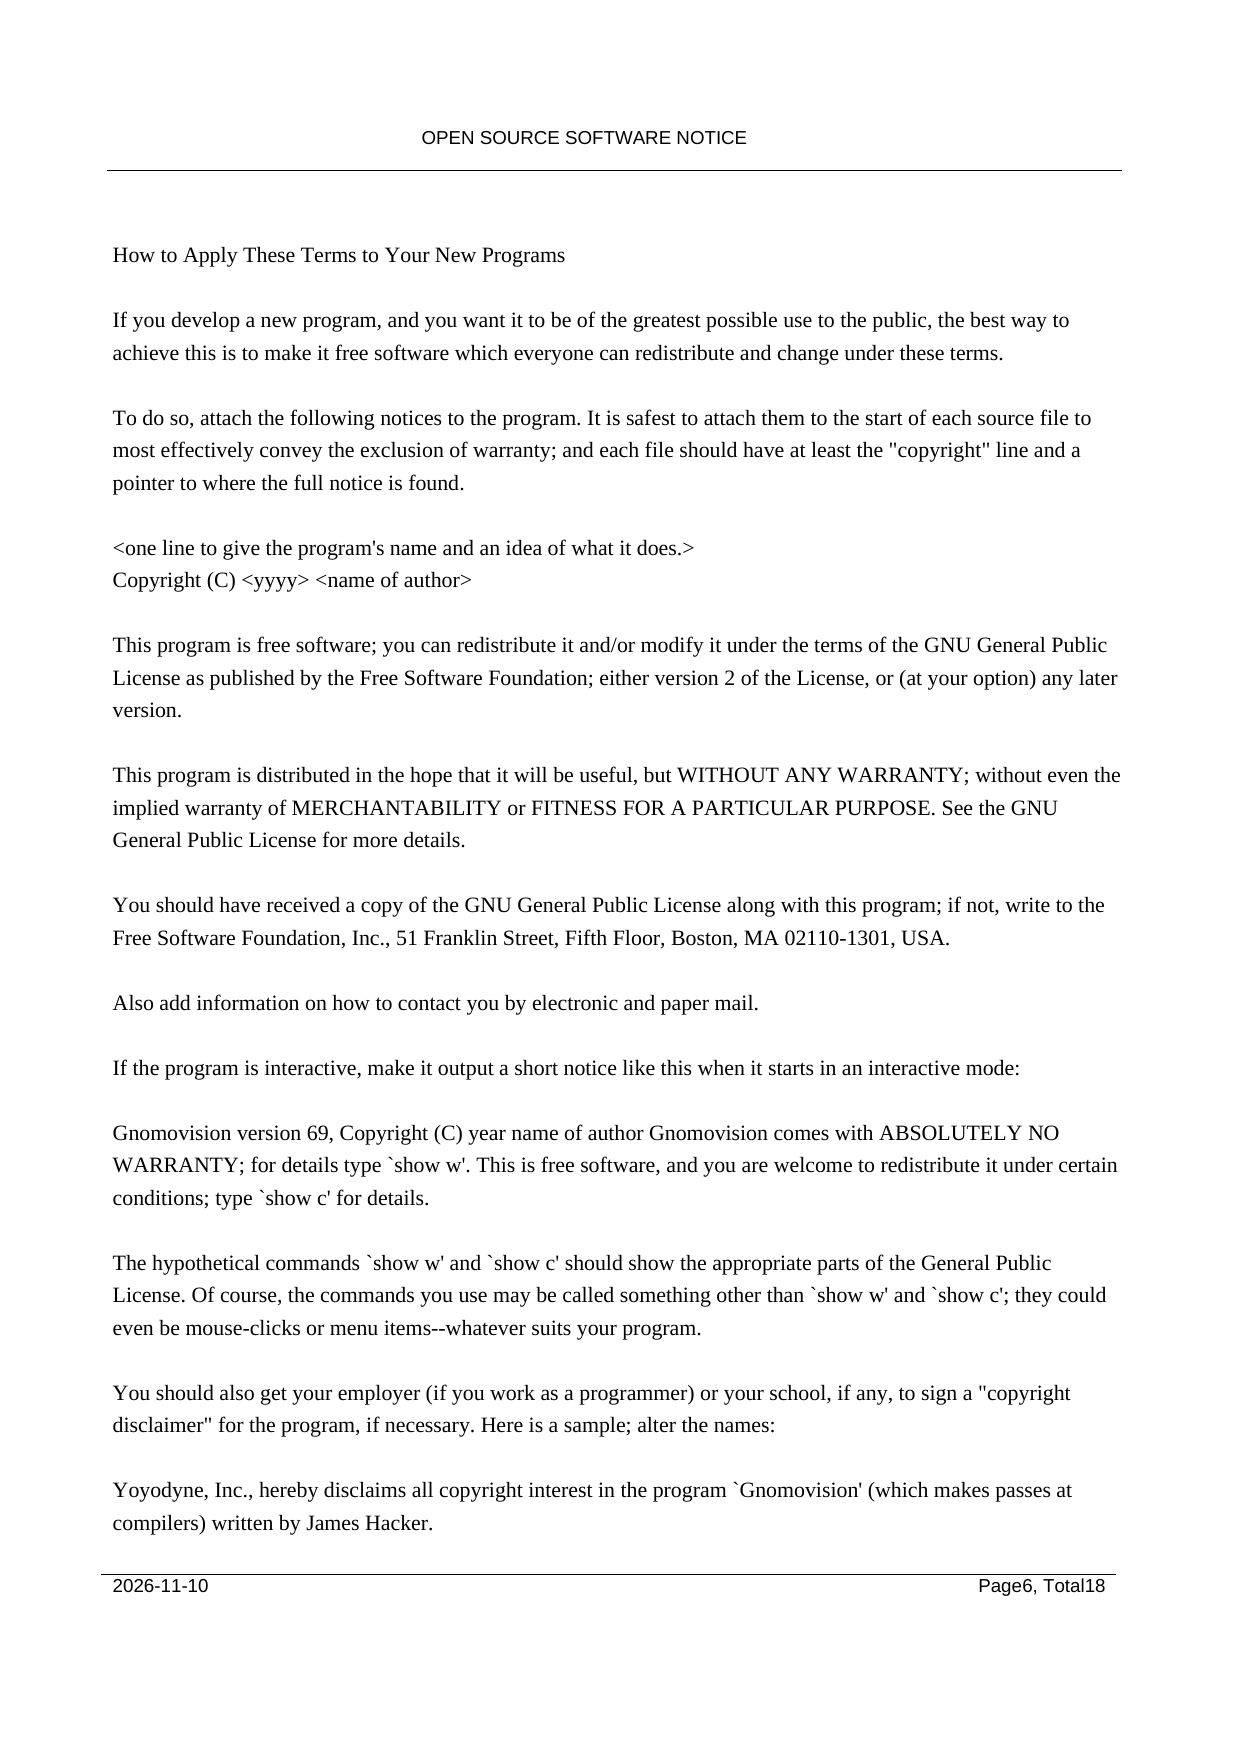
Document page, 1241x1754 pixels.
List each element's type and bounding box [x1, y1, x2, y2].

text [112, 206, 1128, 1539]
